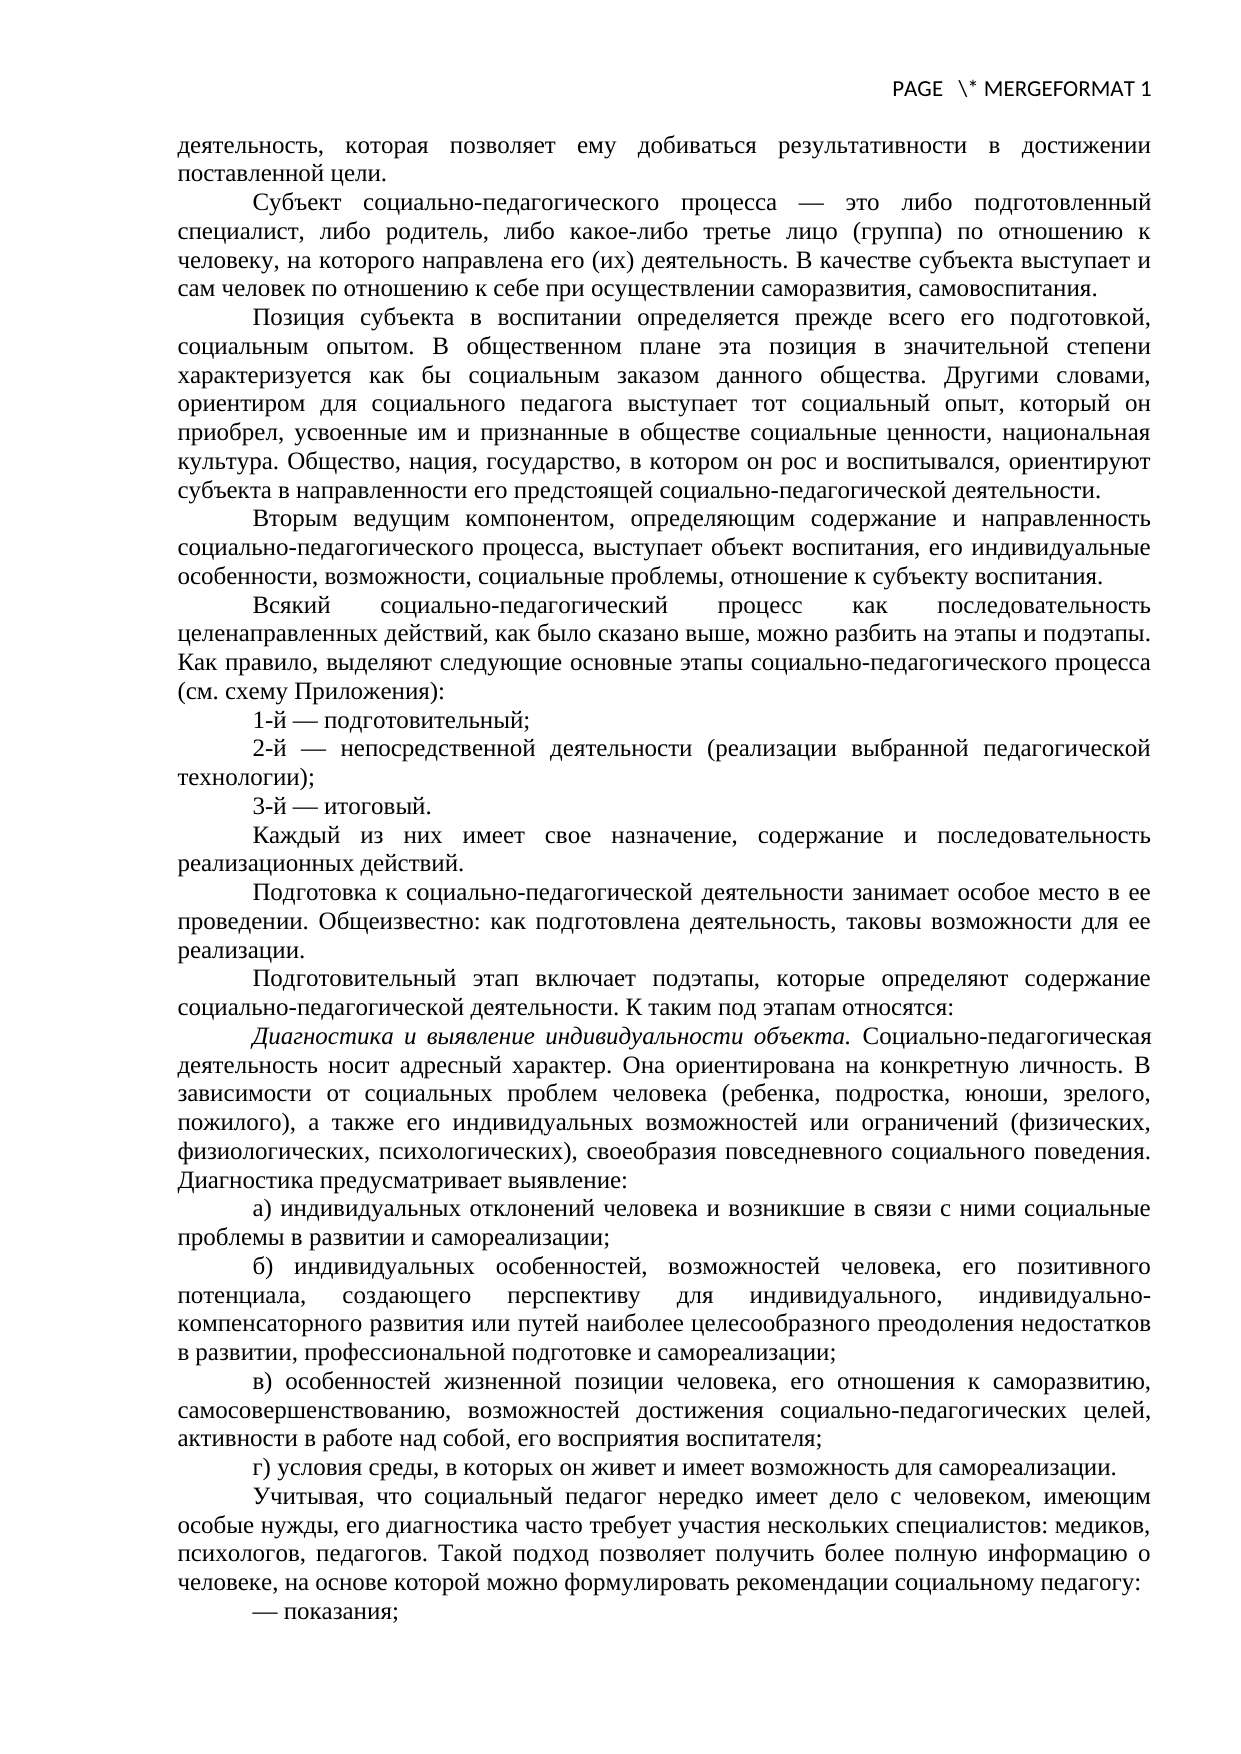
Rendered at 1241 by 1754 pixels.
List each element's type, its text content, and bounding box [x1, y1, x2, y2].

text а) индивидуальных отклонений человека и возникшие в связи с ними социальные проблемы в развитии и самореализации; [177, 1193, 1152, 1251]
text Подготовительный этап включает подэтапы, которые определяют содержание социально-педагогической деятельности. К таким под этапам относятся: [177, 963, 1152, 1021]
text Субъект социально-педагогического процесса — это либо подготовленный специалист, либо родитель, либо какое-либо третье лицо (группа) по отношению к человеку, на которого направлена его (их) деятельность. В качестве субъекта выступает и сам человек по отношению к себе при осуществлении саморазвития, самовоспитания. [177, 187, 1152, 302]
text 1-й — подготовительный; [177, 705, 1152, 733]
text в) особенностей жизненной позиции человека, его отношения к саморазвитию, самосовершенствованию, возможностей достижения социально-педагогических целей, активности в работе над собой, его восприятия воспитателя; [177, 1366, 1152, 1452]
text 2-й — непосредственной деятельности (реализации выбранной педагогической технологии); [177, 733, 1152, 791]
text Каждый из них имеет свое назначение, содержание и последовательность реализационных действий. [177, 820, 1152, 877]
text Вторым ведущим компонентом, определяющим содержание и направленность социально-педагогического процесса, выступает объект воспитания, его индивидуальные особенности, возможности, социальные проблемы, отношение к субъекту воспитания. [177, 503, 1152, 590]
text Всякий социально-педагогический процесс как последовательность целенаправленных действий, как было сказано выше, можно разбить на этапы и подэтапы. Как правило, выделяют следующие основные этапы социально-педагогического процесса (см. схему Приложения): [177, 590, 1152, 705]
text Диагностика и выявление индивидуальности объекта. Социально-педагогическая деятельность носит адресный характер. Она ориентирована на конкретную личность. В зависимости от социальных проблем человека (ребенка, подростка, юноши, зрелого, пожилого), а также его индивидуальных возможностей или ограничений (физических, физиологических, психологических), своеобразия повседневного социального поведения. Диагностика предусматривает выявление: [177, 1021, 1152, 1193]
text б) индивидуальных особенностей, возможностей человека, его позитивного потенциала, создающего перспективу для индивидуального, индивидуально-компенсаторного развития или путей наиболее целесообразного преодоления недостатков в развитии, профессиональной подготовке и самореализации; [177, 1251, 1152, 1366]
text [177, 130, 1152, 187]
text 3-й — итоговый. [177, 791, 1152, 820]
text Учитывая, что социальный педагог нередко имеет дело с человеком, имеющим особые нужды, его диагностика часто требует участия нескольких специалистов: медиков, психологов, педагогов. Такой подход позволяет получить более полную информацию о человеке, на основе которой можно формулировать рекомендации социальному педагогу: [177, 1481, 1152, 1596]
text г) условия среды, в которых он живет и имеет возможность для самореализации. [177, 1452, 1152, 1481]
text Подготовка к социально-педагогической деятельности занимает особое место в ее проведении. Общеизвестно: как подготовлена деятельность, таковы возможности для ее реализации. [177, 877, 1152, 963]
text Позиция субъекта в воспитании определяется прежде всего его подготовкой, социальным опытом. В общественном плане эта позиция в значительной степени характеризуется как бы социальным заказом данного общества. Другими словами, ориентиром для социального педагога выступает тот социальный опыт, который он приобрел, усвоенные им и признанные в обществе социальные ценности, национальная культура. Общество, нация, государство, в котором он рос и воспитывался, ориентируют субъекта в направленности его предстоящей социально-педагогической деятельности. [177, 302, 1152, 503]
text — показания; [177, 1596, 1152, 1625]
